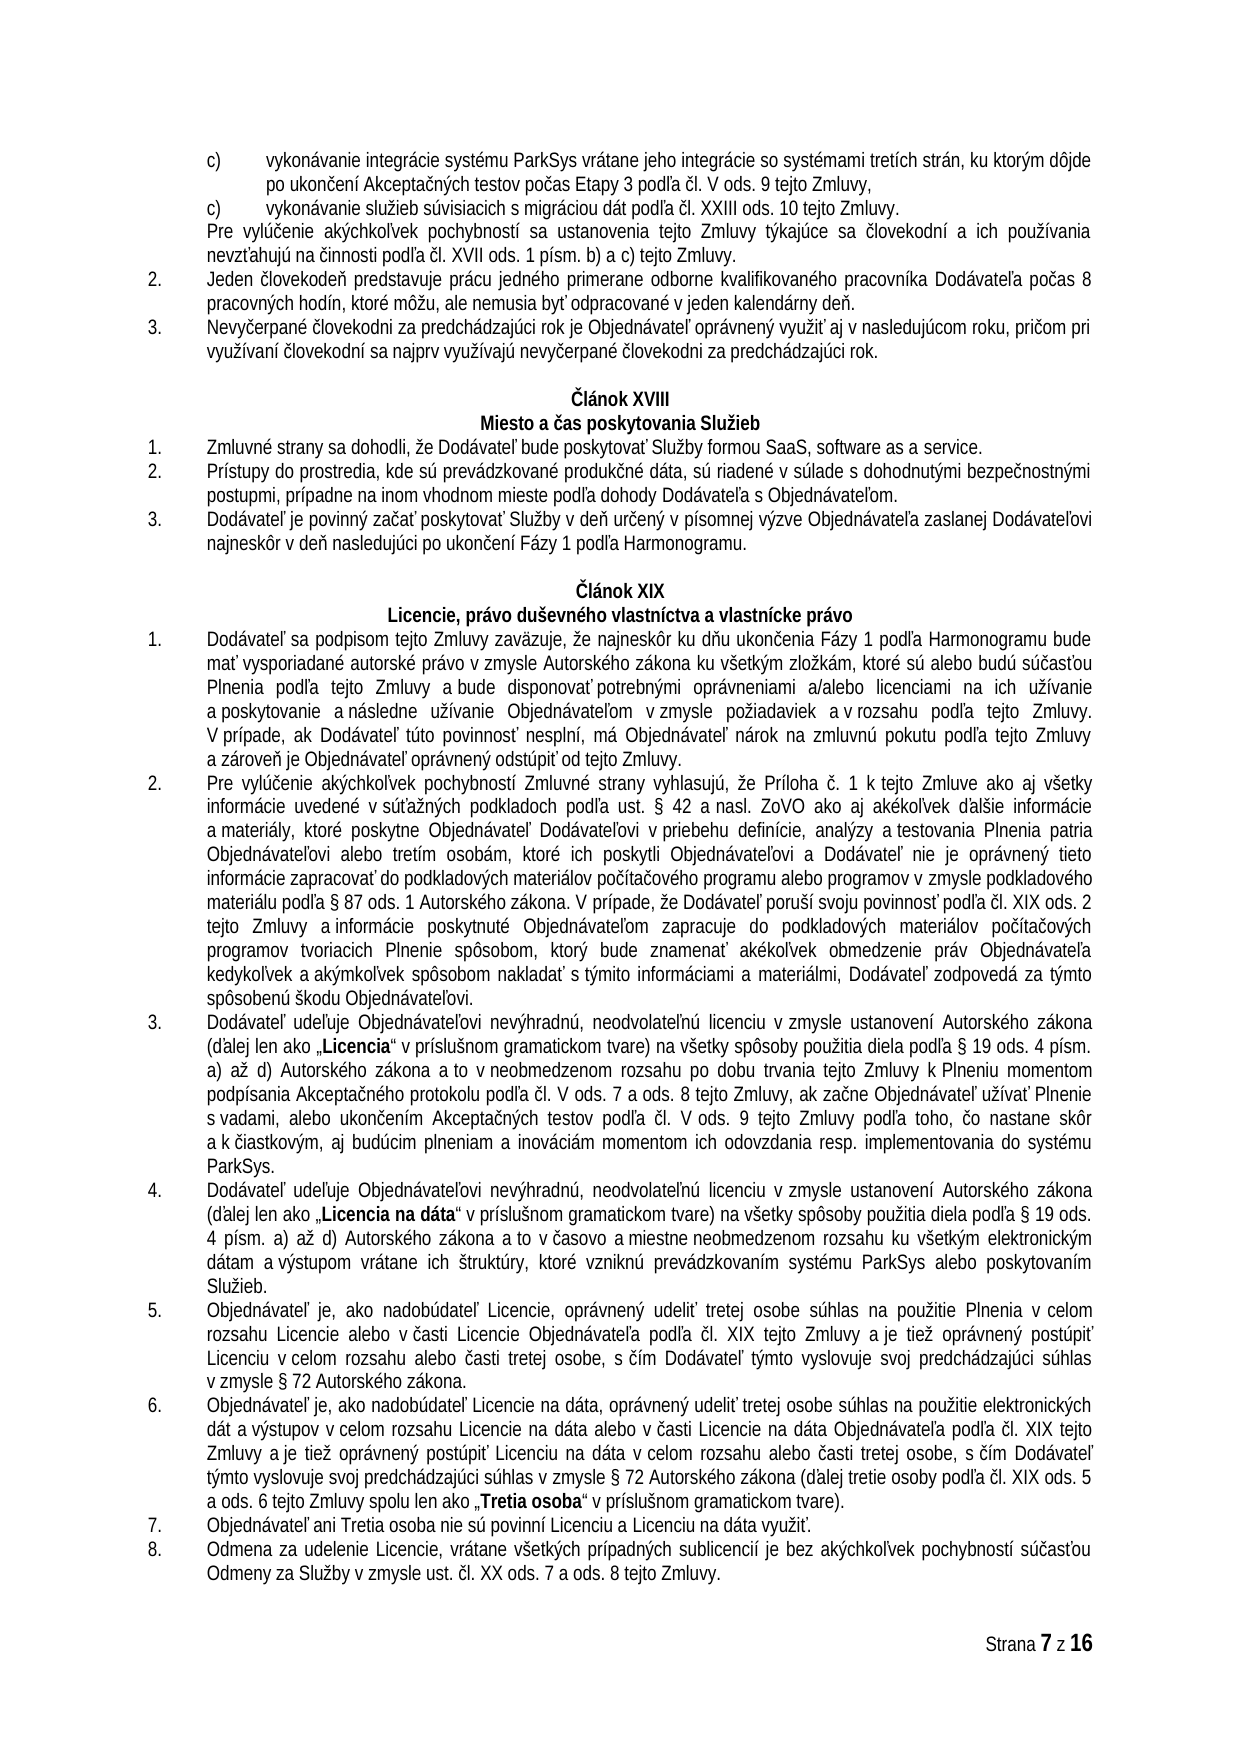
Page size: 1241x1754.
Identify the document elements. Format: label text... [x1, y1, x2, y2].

list Objednávateľ je, ako nadobúdateľ Licencie, oprávnený udeliť tretej osobe súhlas na použitie Plnenia v celom rozsahu Licencie alebo v časti Licencie Objednávateľa podľa čl. XIX tejto Zmluvy a je tiež oprávnený postúpiť Licenciu v celom rozsahu alebo časti tretej osobe, s čím Dodávateľ týmto vyslovuje svoj predchádzajúci súhlas v zmysle § 72 Autorského zákona. [148, 1298, 1093, 1393]
list Prístupy do prostredia, kde sú prevádzkované produkčné dáta, sú riadené v súlade s dohodnutými bezpečnostnými postupmi, prípadne na inom vhodnom mieste podľa dohody Dodávateľa s Objednávateľom. [148, 459, 1093, 507]
list Dodávateľ sa podpisom tejto Zmluvy zaväzuje, že najneskôr ku dňu ukončenia Fázy 1 podľa Harmonogramu bude mať vysporiadané autorské právo v zmysle Autorského zákona ku všetkým zložkám, ktoré sú alebo budú súčasťou Plnenia podľa tejto Zmluvy a bude disponovať potrebnými oprávneniami a/alebo licenciami na ich užívanie a poskytovanie a následne užívanie Objednávateľom v zmysle požiadaviek a v rozsahu podľa tejto Zmluvy. V prípade, ak Dodávateľ túto povinnosť nesplní, má Objednávateľ nárok na zmluvnú pokutu podľa tejto Zmluvy a zároveň je Objednávateľ oprávnený odstúpiť od tejto Zmluvy. [148, 627, 1093, 771]
text Článok XIX [148, 579, 1093, 603]
list c) vykonávanie integrácie systému ParkSys vrátane jeho integrácie so systémami tretích strán, ku ktorým dôjde po ukončení Akceptačných testov počas Etapy 3 podľa čl. V ods. 9 tejto Zmluvy, [207, 148, 1093, 196]
text Miesto a čas poskytovania Služieb [148, 411, 1093, 435]
list c) vykonávanie služieb súvisiacich s migráciou dát podľa čl. XXIII ods. 10 tejto Zmluvy. [207, 196, 1093, 219]
list Dodávateľ udeľuje Objednávateľovi nevýhradnú, neodvolateľnú licenciu v zmysle ustanovení Autorského zákona (ďalej len ako „Licencia na dáta“ v príslušnom gramatickom tvare) na všetky spôsoby použitia diela podľa § 19 ods. 4 písm. a) až d) Autorského zákona a to v časovo a miestne neobmedzenom rozsahu ku všetkým elektronickým dátam a výstupom vrátane ich štruktúry, ktoré vzniknú prevádzkovaním systému ParkSys alebo poskytovaním Služieb. [148, 1178, 1093, 1298]
list Dodávateľ udeľuje Objednávateľovi nevýhradnú, neodvolateľnú licenciu v zmysle ustanovení Autorského zákona (ďalej len ako „Licencia“ v príslušnom gramatickom tvare) na všetky spôsoby použitia diela podľa § 19 ods. 4 písm. a) až d) Autorského zákona a to v neobmedzenom rozsahu po dobu trvania tejto Zmluvy k Plneniu momentom podpísania Akceptačného protokolu podľa čl. V ods. 7 a ods. 8 tejto Zmluvy, ak začne Objednávateľ užívať Plnenie s vadami, alebo ukončením Akceptačných testov podľa čl. V ods. 9 tejto Zmluvy podľa toho, čo nastane skôr a k čiastkovým, aj budúcim plneniam a inováciám momentom ich odovzdania resp. implementovania do systému ParkSys. [148, 1010, 1093, 1178]
text Pre vylúčenie akýchkoľvek pochybností sa ustanovenia tejto Zmluvy týkajúce sa človekodní a ich používania nevzťahujú na činnosti podľa čl. XVII ods. 1 písm. b) a c) tejto Zmluvy. [207, 219, 1093, 267]
list Zmluvné strany sa dohodli, že Dodávateľ bude poskytovať Služby formou SaaS, software as a service. [148, 435, 1093, 459]
list Jeden človekodeň predstavuje prácu jedného primerane odborne kvalifikovaného pracovníka Dodávateľa počas 8 pracovných hodín, ktoré môžu, ale nemusia byť odpracované v jeden kalendárny deň. [148, 267, 1093, 315]
list Objednávateľ ani Tretia osoba nie sú povinní Licenciu a Licenciu na dáta využiť. [148, 1513, 1093, 1537]
list Pre vylúčenie akýchkoľvek pochybností Zmluvné strany vyhlasujú, že Príloha č. 1 k tejto Zmluve ako aj všetky informácie uvedené v súťažných podkladoch podľa ust. § 42 a nasl. ZoVO ako aj akékoľvek ďalšie informácie a materiály, ktoré poskytne Objednávateľ Dodávateľovi v priebehu definície, analýzy a testovania Plnenia patria Objednávateľovi alebo tretím osobám, ktoré ich poskytli Objednávateľovi a Dodávateľ nie je oprávnený tieto informácie zapracovať do podkladových materiálov počítačového programu alebo programov v zmysle podkladového materiálu podľa § 87 ods. 1 Autorského zákona. V prípade, že Dodávateľ poruší svoju povinnosť podľa čl. XIX ods. 2 tejto Zmluvy a informácie poskytnuté Objednávateľom zapracuje do podkladových materiálov počítačových programov tvoriacich Plnenie spôsobom, ktorý bude znamenať akékoľvek obmedzenie práv Objednávateľa kedykoľvek a akýmkoľvek spôsobom nakladať s týmito informáciami a materiálmi, Dodávateľ zodpovedá za týmto spôsobenú škodu Objednávateľovi. [148, 771, 1093, 1010]
text Licencie, právo duševného vlastníctva a vlastnícke právo [148, 603, 1093, 627]
list Dodávateľ je povinný začať poskytovať Služby v deň určený v písomnej výzve Objednávateľa zaslanej Dodávateľovi najneskôr v deň nasledujúci po ukončení Fázy 1 podľa Harmonogramu. [148, 507, 1093, 555]
list Nevyčerpané človekodni za predchádzajúci rok je Objednávateľ oprávnený využiť aj v nasledujúcom roku, pričom pri využívaní človekodní sa najprv využívajú nevyčerpané človekodni za predchádzajúci rok. [148, 315, 1093, 363]
text Článok XVIII [148, 387, 1093, 411]
list Odmena za udelenie Licencie, vrátane všetkých prípadných sublicencií je bez akýchkoľvek pochybností súčasťou Odmeny za Služby v zmysle ust. čl. XX ods. 7 a ods. 8 tejto Zmluvy. [148, 1537, 1093, 1585]
list Objednávateľ je, ako nadobúdateľ Licencie na dáta, oprávnený udeliť tretej osobe súhlas na použitie elektronických dát a výstupov v celom rozsahu Licencie na dáta alebo v časti Licencie na dáta Objednávateľa podľa čl. XIX tejto Zmluvy a je tiež oprávnený postúpiť Licenciu na dáta v celom rozsahu alebo časti tretej osobe, s čím Dodávateľ týmto vyslovuje svoj predchádzajúci súhlas v zmysle § 72 Autorského zákona (ďalej tretie osoby podľa čl. XIX ods. 5 a ods. 6 tejto Zmluvy spolu len ako „Tretia osoba“ v príslušnom gramatickom tvare). [148, 1393, 1093, 1513]
